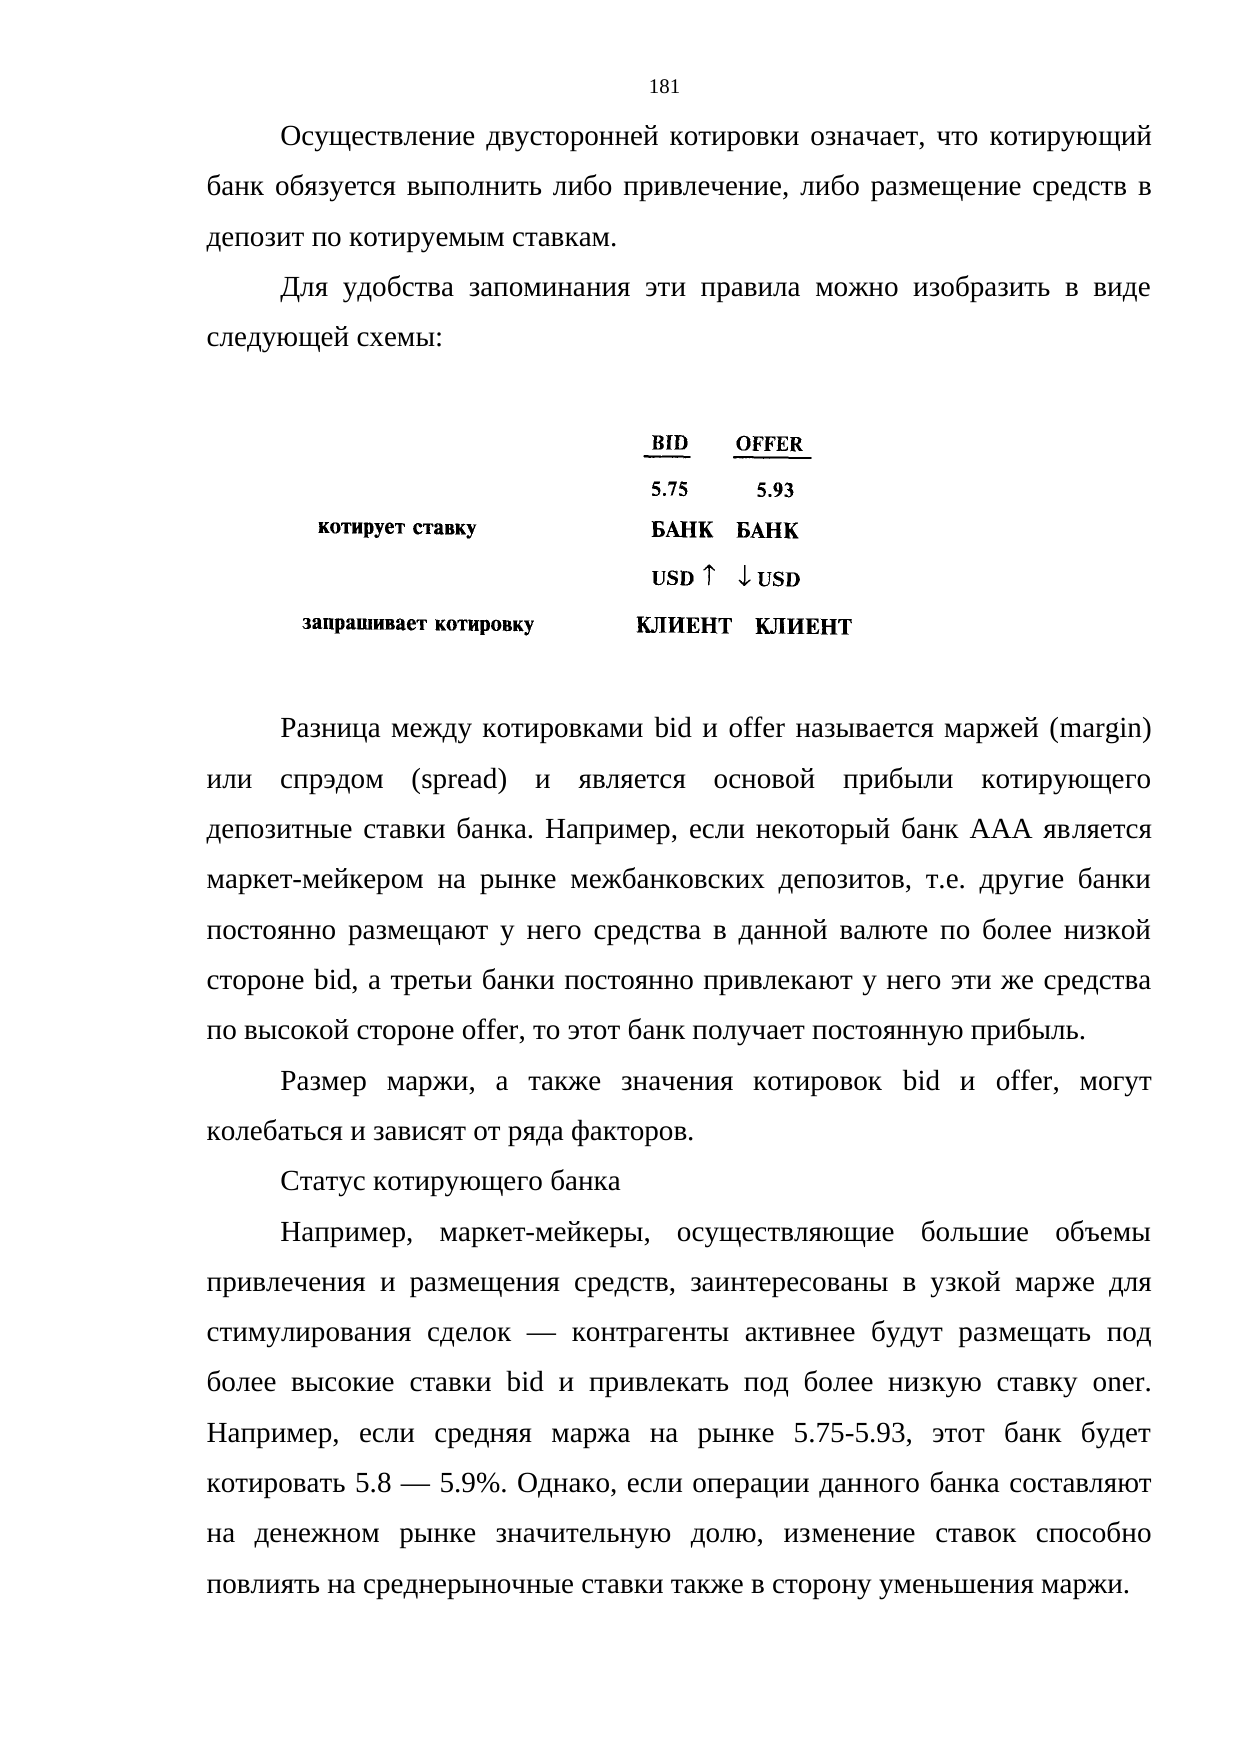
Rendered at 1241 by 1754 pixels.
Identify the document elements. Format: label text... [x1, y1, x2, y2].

text Осуществление двусторонней котировки означает, что котирующий банк обязуется выполнить либо привлечение, либо размещение средств в депозит по котируемым ставкам. [206, 118, 1152, 252]
text Разница между котировками bid и offer называется маржей (margin) или спрэдом (spread) и является основой прибыли котирующего депозитные ставки банка. Например, если некоторый банк ААА является маркет-мейкером на рынке межбанковских депозитов, т.е. другие банки постоянно размещают у него средства в данной валюте по более низкой стороне bid, а третьи банки постоянно привлекают у него эти же средства по высокой стороне offer, то этот банк получает постоянную прибыль. [206, 711, 1152, 1046]
text Например, маркет-мейкеры, осуществляющие большие объемы привлечения и размещения средств, заинтересованы в узкой марже для стимулирования сделок — контрагенты активнее будут размещать под более высокие ставки bid и привлекать под более низкую ставку oner. Например, если средняя маржа на рынке 5.75-5.93, этот банк будет котировать 5.8 — 5.9%. Однако, если операции данного банка составляют на денежном рынке значительную долю, изменение ставок способно повлиять на среднерыночные ставки также в сторону уменьшения маржи. [206, 1214, 1152, 1599]
text Размер маржи, а также значения котировок bid и offer, могут колебаться и зависят от ряда факторов. [206, 1063, 1152, 1147]
text Статус котирующего банка [206, 1163, 1152, 1197]
picture [280, 419, 876, 649]
text Для удобства запоминания эти правила можно изобразить в виде следующей схемы: [206, 269, 1152, 353]
